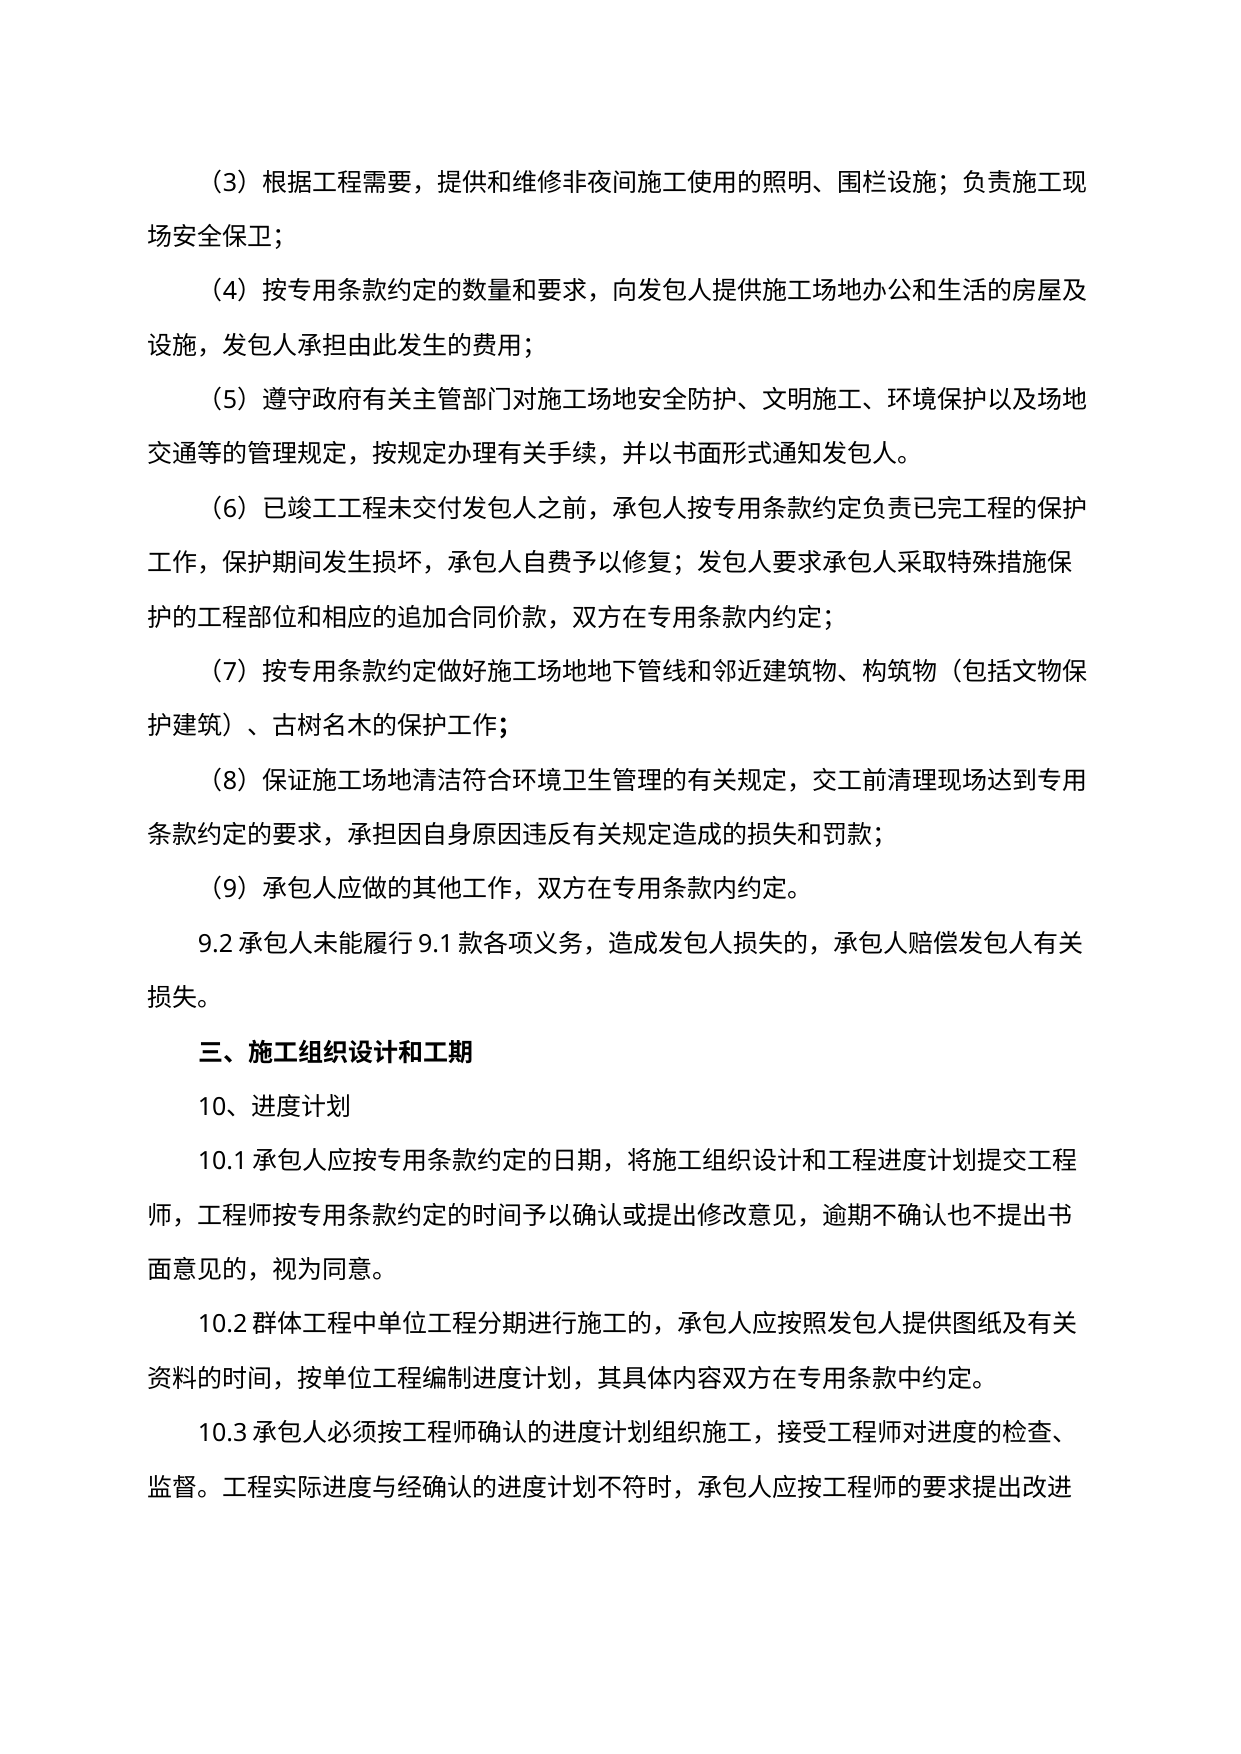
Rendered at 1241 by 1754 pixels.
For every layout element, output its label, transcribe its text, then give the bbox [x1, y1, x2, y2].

text 10.2群体工程中单位工程分期进行施工的，承包人应按照发包人提供图纸及有关资料的时间，按单位工程编制进度计划，其具体内容双方在专用条款中约定。 [148, 1304, 1093, 1394]
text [148, 1413, 1093, 1503]
text 三、施工组织设计和工期 [148, 1032, 1093, 1068]
text （6）已竣工工程未交付发包人之前，承包人按专用条款约定负责已完工程的保护工作，保护期间发生损坏，承包人自费予以修复；发包人要求承包人采取特殊措施保护的工程部位和相应的追加合同价款，双方在专用条款内约定； [148, 488, 1093, 633]
text 10、进度计划 [148, 1086, 1093, 1123]
text 10.1承包人应按专用条款约定的日期，将施工组织设计和工程进度计划提交工程师，工程师按专用条款约定的时间予以确认或提出修改意见，逾期不确认也不提出书面意见的，视为同意。 [148, 1141, 1093, 1286]
text （9）承包人应做的其他工作，双方在专用条款内约定。 [148, 869, 1093, 905]
text （5）遵守政府有关主管部门对施工场地安全防护、文明施工、环境保护以及场地交通等的管理规定，按规定办理有关手续，并以书面形式通知发包人。 [148, 379, 1093, 470]
text （8）保证施工场地清洁符合环境卫生管理的有关规定，交工前清理现场达到专用条款约定的要求，承担因自身原因违反有关规定造成的损失和罚款； [148, 760, 1093, 851]
text （7）按专用条款约定做好施工场地地下管线和邻近建筑物、构筑物（包括文物保护建筑）、古树名木的保护工作； [148, 651, 1093, 742]
text （3）根据工程需要，提供和维修非夜间施工使用的照明、围栏设施；负责施工现场安全保卫； [148, 162, 1093, 253]
text （4）按专用条款约定的数量和要求，向发包人提供施工场地办公和生活的房屋及设施，发包人承担由此发生的费用； [148, 271, 1093, 361]
text 9.2承包人未能履行9.1款各项义务，造成发包人损失的，承包人赔偿发包人有关损失。 [148, 923, 1093, 1014]
